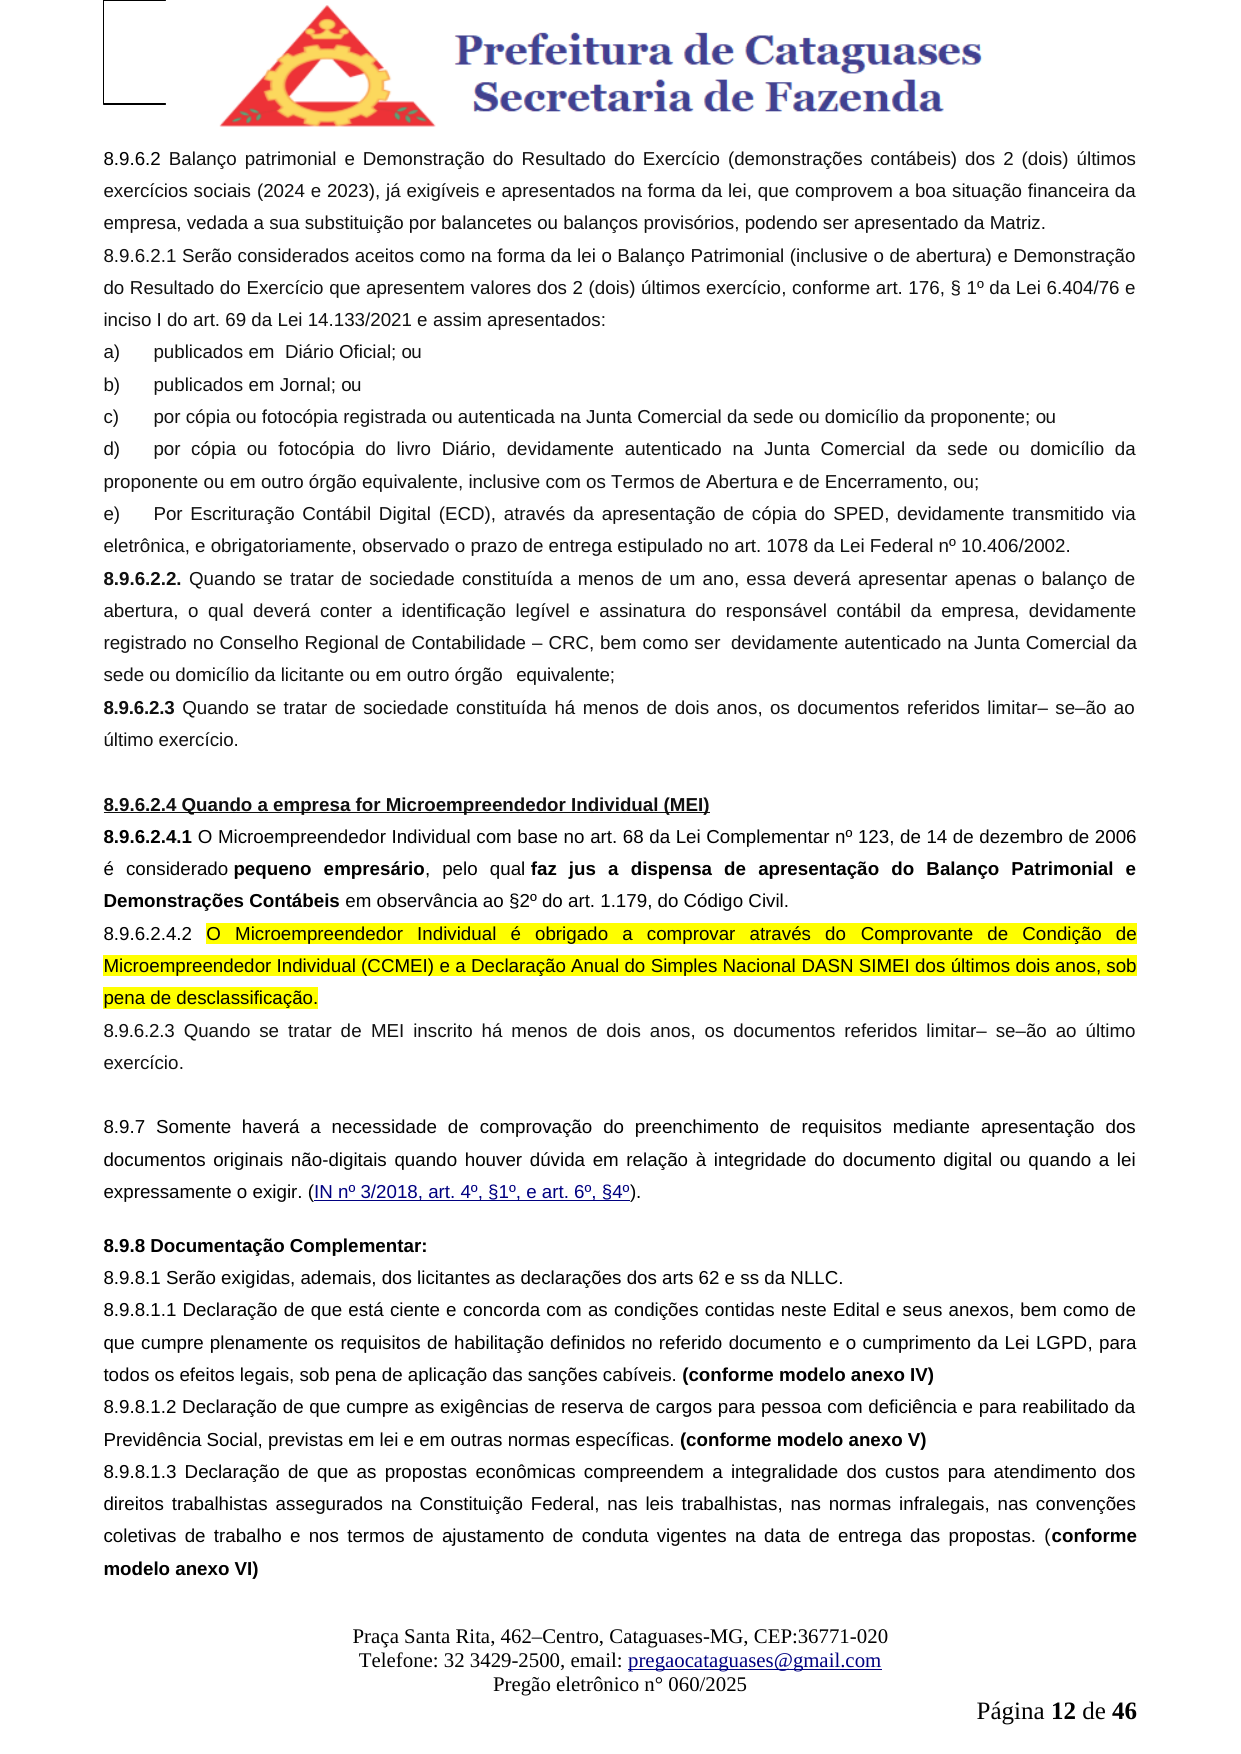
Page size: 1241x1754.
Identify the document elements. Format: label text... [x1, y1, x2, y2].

text 8.9.8.1 Serão exigidas, ademais, dos licitantes as declarações dos arts 62 e ss da NLLC. [103, 1267, 1137, 1288]
list 8.9.6.2.3 Quando se tratar de MEI inscrito há menos de dois anos, os documentos referidos limitar– se–ão ao último exercício. [103, 1019, 1137, 1073]
list por cópia ou fotocópia registrada ou autenticada na Junta Comercial da sede ou domicílio da proponente; ou [103, 406, 1137, 427]
picture [165, 0, 1075, 148]
list 8.9.6.2.2. Quando se tratar de sociedade constituída a menos de um ano, essa deverá apresentar apenas o balanço de abertura, o qual deverá conter a identificação legível e assinatura do responsável contábil da empresa, devidamente registrado no Conselho Regional de Contabilidade – CRC, bem como ser devidamente autenticado na Junta Comercial da sede ou domicílio da licitante ou em outro órgão equivalente; [103, 567, 1137, 686]
list por cópia ou fotocópia do livro Diário, devidamente autenticado na Junta Comercial da sede ou domicílio da proponente ou em outro órgão equivalente, inclusive com os Termos de Abertura e de Encerramento, ou; [103, 438, 1137, 492]
list 8.9.6.2.3 Quando se tratar de sociedade constituída há menos de dois anos, os documentos referidos limitar– se–ão ao último exercício. [103, 696, 1137, 750]
text 8.9.7 Somente haverá a necessidade de comprovação do preenchimento de requisitos mediante apresentação dos documentos originais não-digitais quando houver dúvida em relação à integridade do documento digital ou quando a lei expressamente o exigir. (IN nº 3/2018, art. 4º, §1º, e art. 6º, §4º). [103, 1116, 1137, 1202]
list 8.9.8 Documentação Complementar: [103, 1235, 1137, 1256]
list 8.9.6.2.4.2 O Microempreendedor Individual é obrigado a comprovar através do Comprovante de Condição de Microempreendedor Individual (CCMEI) e a Declaração Anual do Simples Nacional DASN SIMEI dos últimos dois anos, sob pena de desclassificação. [103, 976, 1137, 1009]
list 8.9.6.2.4.1 O Microempreendedor Individual com base no art. 68 da Lei Complementar nº 123, de 14 de dezembro de 2006 é considerado pequeno empresário, pelo qual faz jus a dispensa de apresentação do Balanço Patrimonial e Demonstrações Contábeis em observância ao §2º do art. 1.179, do Código Civil. [103, 826, 1137, 858]
list 8.9.8.1.1 Declaração de que está ciente e concorda com as condições contidas neste Edital e seus anexos, bem como de que cumpre plenamente os requisitos de habilitação definidos no referido documento e o cumprimento da Lei LGPD, para todos os efeitos legais, sob pena de aplicação das sanções cabíveis. (conforme modelo anexo IV) [103, 1299, 1137, 1385]
list 8.9.6.2.4.1 O Microempreendedor Individual com base no art. 68 da Lei Complementar nº 123, de 14 de dezembro de 2006 é considerado pequeno empresário, pelo qual faz jus a dispensa de apresentação do Balanço Patrimonial e Demonstrações Contábeis em observância ao §2º do art. 1.179, do Código Civil. [103, 879, 1137, 912]
list publicados em Diário Oficial; ou [103, 341, 1137, 363]
list 8.9.6.2.4 Quando a empresa for Microempreendedor Individual (MEI) [103, 793, 1137, 815]
list 8.9.8.1.3 Declaração de que as propostas econômicas compreendem a integralidade dos custos para atendimento dos direitos trabalhistas assegurados na Constituição Federal, nas leis trabalhistas, nas normas infralegais, nas convenções coletivas de trabalho e nos termos de ajustamento de conduta vigentes na data de entrega das propostas. (conforme modelo anexo VI) [103, 1461, 1137, 1579]
list 8.9.8.1.2 Declaração de que cumpre as exigências de reserva de cargos para pessoa com deficiência e para reabilitado da Previdência Social, previstas em lei e em outras normas específicas. (conforme modelo anexo V) [103, 1396, 1137, 1450]
text 8.9.6.2 Balanço patrimonial e Demonstração do Resultado do Exercício (demonstrações contábeis) dos 2 (dois) últimos exercícios sociais (2024 e 2023), já exigíveis e apresentados na forma da lei, que comprovem a boa situação financeira da empresa, vedada a sua substituição por balancetes ou balanços provisórios, podendo ser apresentado da Matriz. [103, 147, 1137, 234]
list Por Escrituração Contábil Digital (ECD), através da apresentação de cópia do SPED, devidamente transmitido via eletrônica, e obrigatoriamente, observado o prazo de entrega estipulado no art. 1078 da Lei Federal nº 10.406/2002. [103, 503, 1137, 557]
list publicados em Jornal; ou [103, 373, 1137, 395]
text 8.9.6.2.1 Serão considerados aceitos como na forma da lei o Balanço Patrimonial (inclusive o de abertura) e Demonstração do Resultado do Exercício que apresentem valores dos 2 (dois) últimos exercício, conforme art. 176, § 1º da Lei 6.404/76 e inciso I do art. 69 da Lei 14.133/2021 e assim apresentados: [103, 244, 1137, 331]
